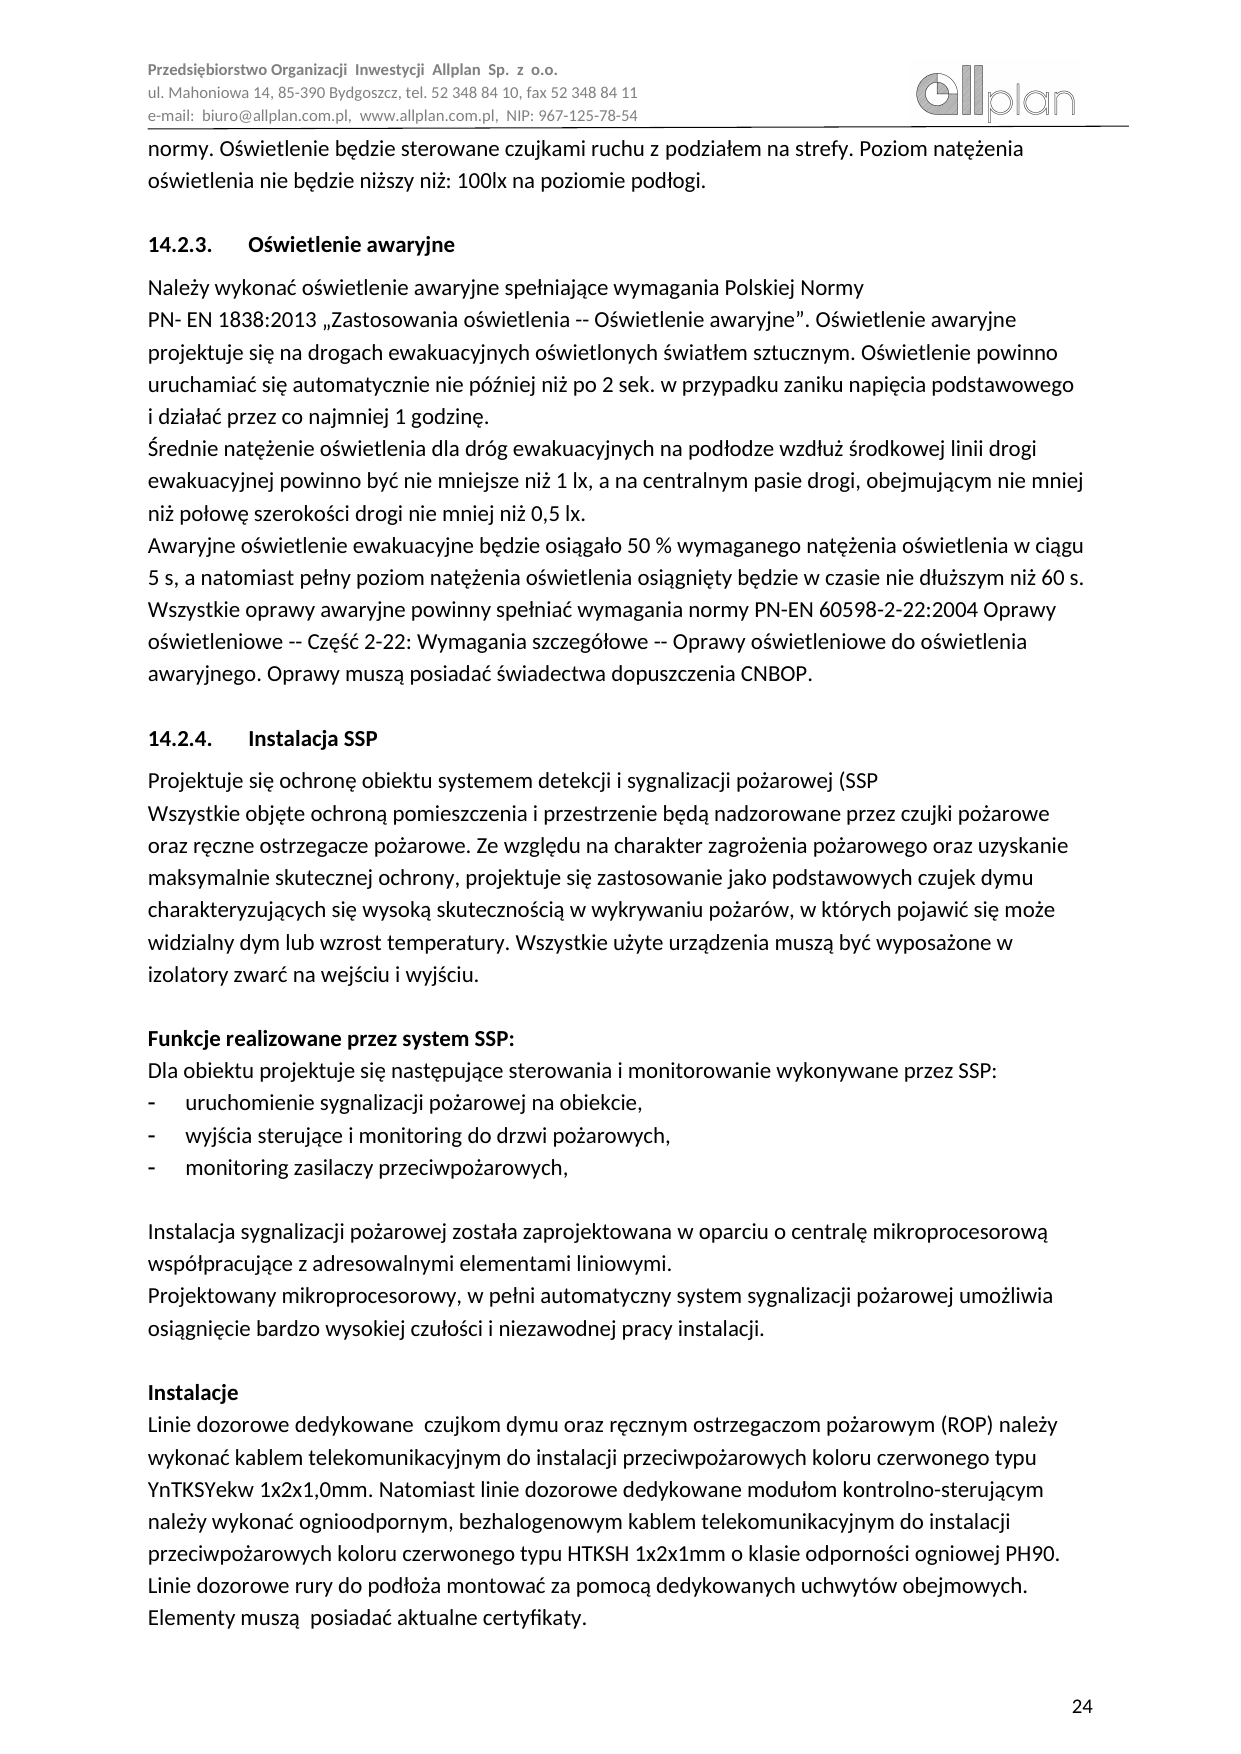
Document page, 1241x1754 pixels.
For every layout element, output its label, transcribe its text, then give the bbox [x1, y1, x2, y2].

text Wszystkie oprawy awaryjne powinny spełniać wymagania normy PN-EN 60598-2-22:2004 Oprawy oświetleniowe -- Część 2-22: Wymagania szczegółowe -- Oprawy oświetleniowe do oświetlenia awaryjnego. Oprawy muszą posiadać świadectwa dopuszczenia CNBOP. [148, 595, 1093, 688]
subtitle monitoring zasilaczy przeciwpożarowych, [148, 1153, 1093, 1181]
text Oświetlenie awaryjne [148, 231, 1093, 259]
text Instalacje [148, 1378, 1093, 1406]
text Projektowany mikroprocesorowy, w pełni automatyczny system sygnalizacji pożarowej umożliwia osiągnięcie bardzo wysokiej czułości i niezawodnej pracy instalacji. [148, 1282, 1093, 1342]
text Funkcje realizowane przez system SSP: [148, 1024, 1093, 1052]
text Projektuje się ochronę obiektu systemem detekcji i sygnalizacji pożarowej (SSP [148, 767, 1093, 795]
text Należy wykonać oświetlenie awaryjne spełniające wymagania Polskiej Normy PN- EN 1838:2013 „Zastosowania oświetlenia -- Oświetlenie awaryjne”. Oświetlenie awaryjne projektuje się na drogach ewakuacyjnych oświetlonych światłem sztucznym. Oświetlenie powinno uruchamiać się automatycznie nie później niż po 2 sek. w przypadku zaniku napięcia podstawowego i działać przez co najmniej 1 godzinę. [148, 273, 1093, 430]
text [148, 134, 1093, 194]
text Linie dozorowe dedykowane czujkom dymu oraz ręcznym ostrzegaczom pożarowym (ROP) należy wykonać kablem telekomunikacyjnym do instalacji przeciwpożarowych koloru czerwonego typu YnTKSYekw 1x2x1,0mm. Natomiast linie dozorowe dedykowane modułom kontrolno-sterującym należy wykonać ognioodpornym, bezhalogenowym kablem telekomunikacyjnym do instalacji przeciwpożarowych koloru czerwonego typu HTKSH 1x2x1mm o klasie odporności ogniowej PH90. [148, 1410, 1093, 1567]
subtitle uruchomienie sygnalizacji pożarowej na obiekcie, [148, 1088, 1093, 1117]
text Instalacja sygnalizacji pożarowej została zaprojektowana w oparciu o centralę mikroprocesorową współpracujące z adresowalnymi elementami liniowymi. [148, 1217, 1093, 1277]
text Linie dozorowe rury do podłoża montować za pomocą dedykowanych uchwytów obejmowych. Elementy muszą posiadać aktualne certyfikaty. [148, 1571, 1093, 1632]
text Instalacja SSP [148, 724, 1093, 752]
text Średnie natężenie oświetlenia dla dróg ewakuacyjnych na podłodze wzdłuż środkowej linii drogi ewakuacyjnej powinno być nie mniejsze niż 1 lx, a na centralnym pasie drogi, obejmującym nie mniej niż połowę szerokości drogi nie mniej niż 0,5 lx. [148, 434, 1093, 527]
text Dla obiektu projektuje się następujące sterowania i monitorowanie wykonywane przez SSP: [148, 1056, 1093, 1084]
subtitle wyjścia sterujące i monitoring do drzwi pożarowych, [148, 1121, 1093, 1149]
text Wszystkie objęte ochroną pomieszczenia i przestrzenie będą nadzorowane przez czujki pożarowe oraz ręczne ostrzegacze pożarowe. Ze względu na charakter zagrożenia pożarowego oraz uzyskanie maksymalnie skutecznej ochrony, projektuje się zastosowanie jako podstawowych czujek dymu charakteryzujących się wysoką skutecznością w wykrywaniu pożarów, w których pojawić się może widzialny dym lub wzrost temperatury. Wszystkie użyte urządzenia muszą być wyposażone w izolatory zwarć na wejściu i wyjściu. [148, 799, 1093, 988]
text Awaryjne oświetlenie ewakuacyjne będzie osiągało 50 % wymaganego natężenia oświetlenia w ciągu 5 s, a natomiast pełny poziom natężenia oświetlenia osiągnięty będzie w czasie nie dłuższym niż 60 s. [148, 531, 1093, 591]
picture [908, 59, 1080, 126]
